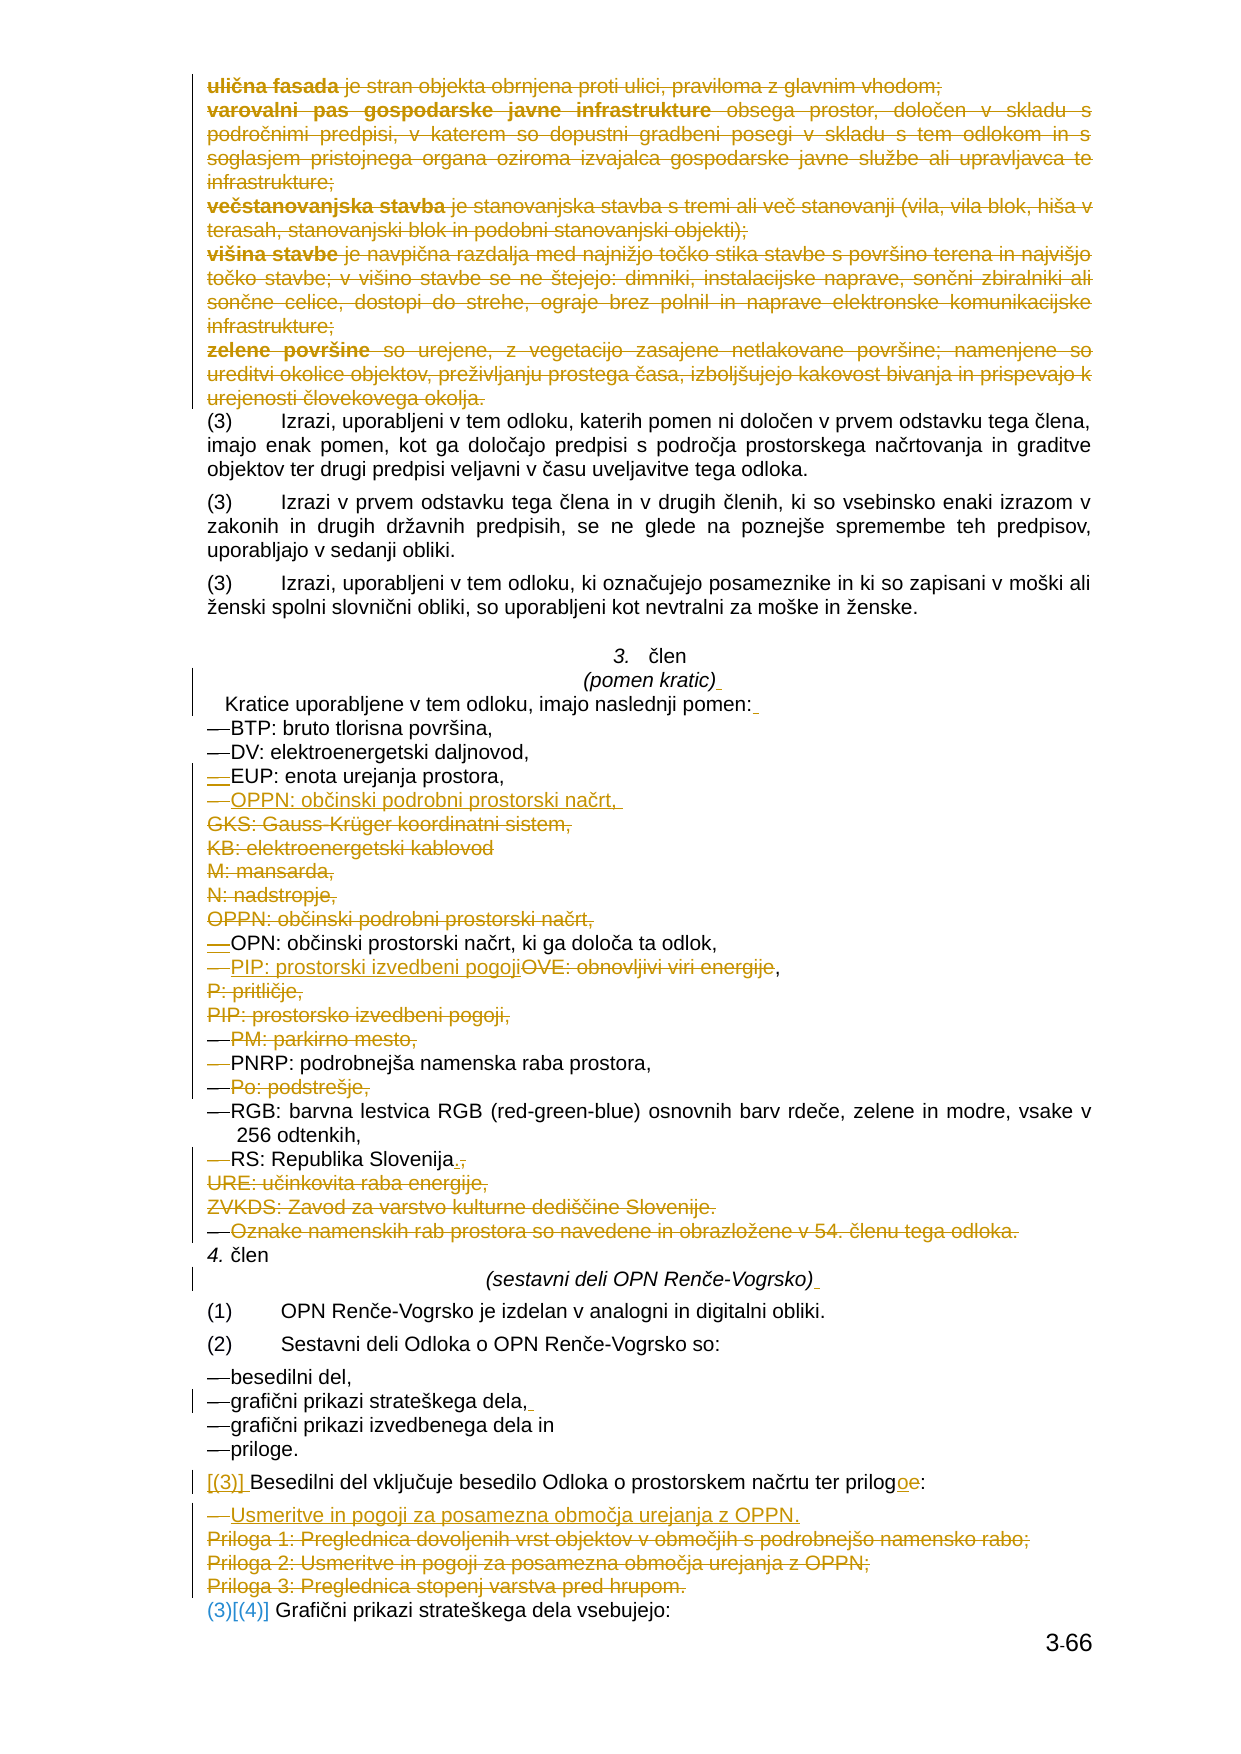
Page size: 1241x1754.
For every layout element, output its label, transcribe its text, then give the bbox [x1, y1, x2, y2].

list priloge. [207, 1437, 1092, 1461]
list EUP: enota urejanja prostora, [207, 763, 1092, 787]
list RS: Republika Slovenija [207, 1147, 1092, 1171]
list grafični prikazi izvedbenega dela in [207, 1413, 1092, 1437]
list grafični prikazi strateškega dela, [207, 1389, 1092, 1413]
list člen [207, 1243, 1092, 1267]
list Izrazi, uporabljeni v tem odloku, katerih pomen ni določen v prvem odstavku tega člena, imajo enak pomen, kot ga določajo predpisi s področja prostorskega načrtovanja in graditve objektov ter drugi predpisi veljavni v času uveljavitve tega odloka. [207, 409, 1092, 481]
list Sestavni deli Odloka o OPN Renče-Vogrsko so: [207, 1332, 1092, 1356]
list PNRP: podrobnejša namenska raba prostora, [207, 1051, 1092, 1075]
list OPN: občinski prostorski načrt, ki ga določa ta odlok, [207, 931, 1092, 955]
list Izrazi v prvem odstavku tega člena in v drugih členih, ki so vsebinsko enaki izrazom v zakonih in drugih državnih predpisih, se ne glede na poznejše spremembe teh predpisov, uporabljajo v sedanji obliki. [207, 490, 1092, 562]
list Grafični prikazi strateškega dela vsebujejo: [207, 1598, 1092, 1622]
text (pomen kratic) [207, 668, 1092, 692]
text Kratice uporabljene v tem odloku, imajo naslednji pomen: [207, 692, 1092, 716]
list BTP: bruto tlorisna površina, [207, 716, 1092, 739]
list DV: elektroenergetski daljnovod, [207, 739, 1092, 763]
list Besedilni del vključuje besedilo Odloka o prostorskem načrtu ter prilog: [207, 1470, 1092, 1494]
list RGB: barvna lestvica RGB (red-green-blue) osnovnih barv rdeče, zelene in modre, vsake v 256 odtenkih, [207, 1099, 1092, 1147]
list člen [207, 644, 1092, 668]
list OPN Renče-Vogrsko je izdelan v analogni in digitalni obliki. [207, 1299, 1092, 1323]
list besedilni del, [207, 1365, 1092, 1389]
text (sestavni deli OPN Renče-Vogrsko) [207, 1267, 1092, 1291]
list Izrazi, uporabljeni v tem odloku, ki označujejo posameznike in ki so zapisani v moški ali ženski spolni slovnični obliki, so uporabljeni kot nevtralni za moške in ženske. [207, 571, 1092, 619]
list , [207, 955, 1092, 979]
